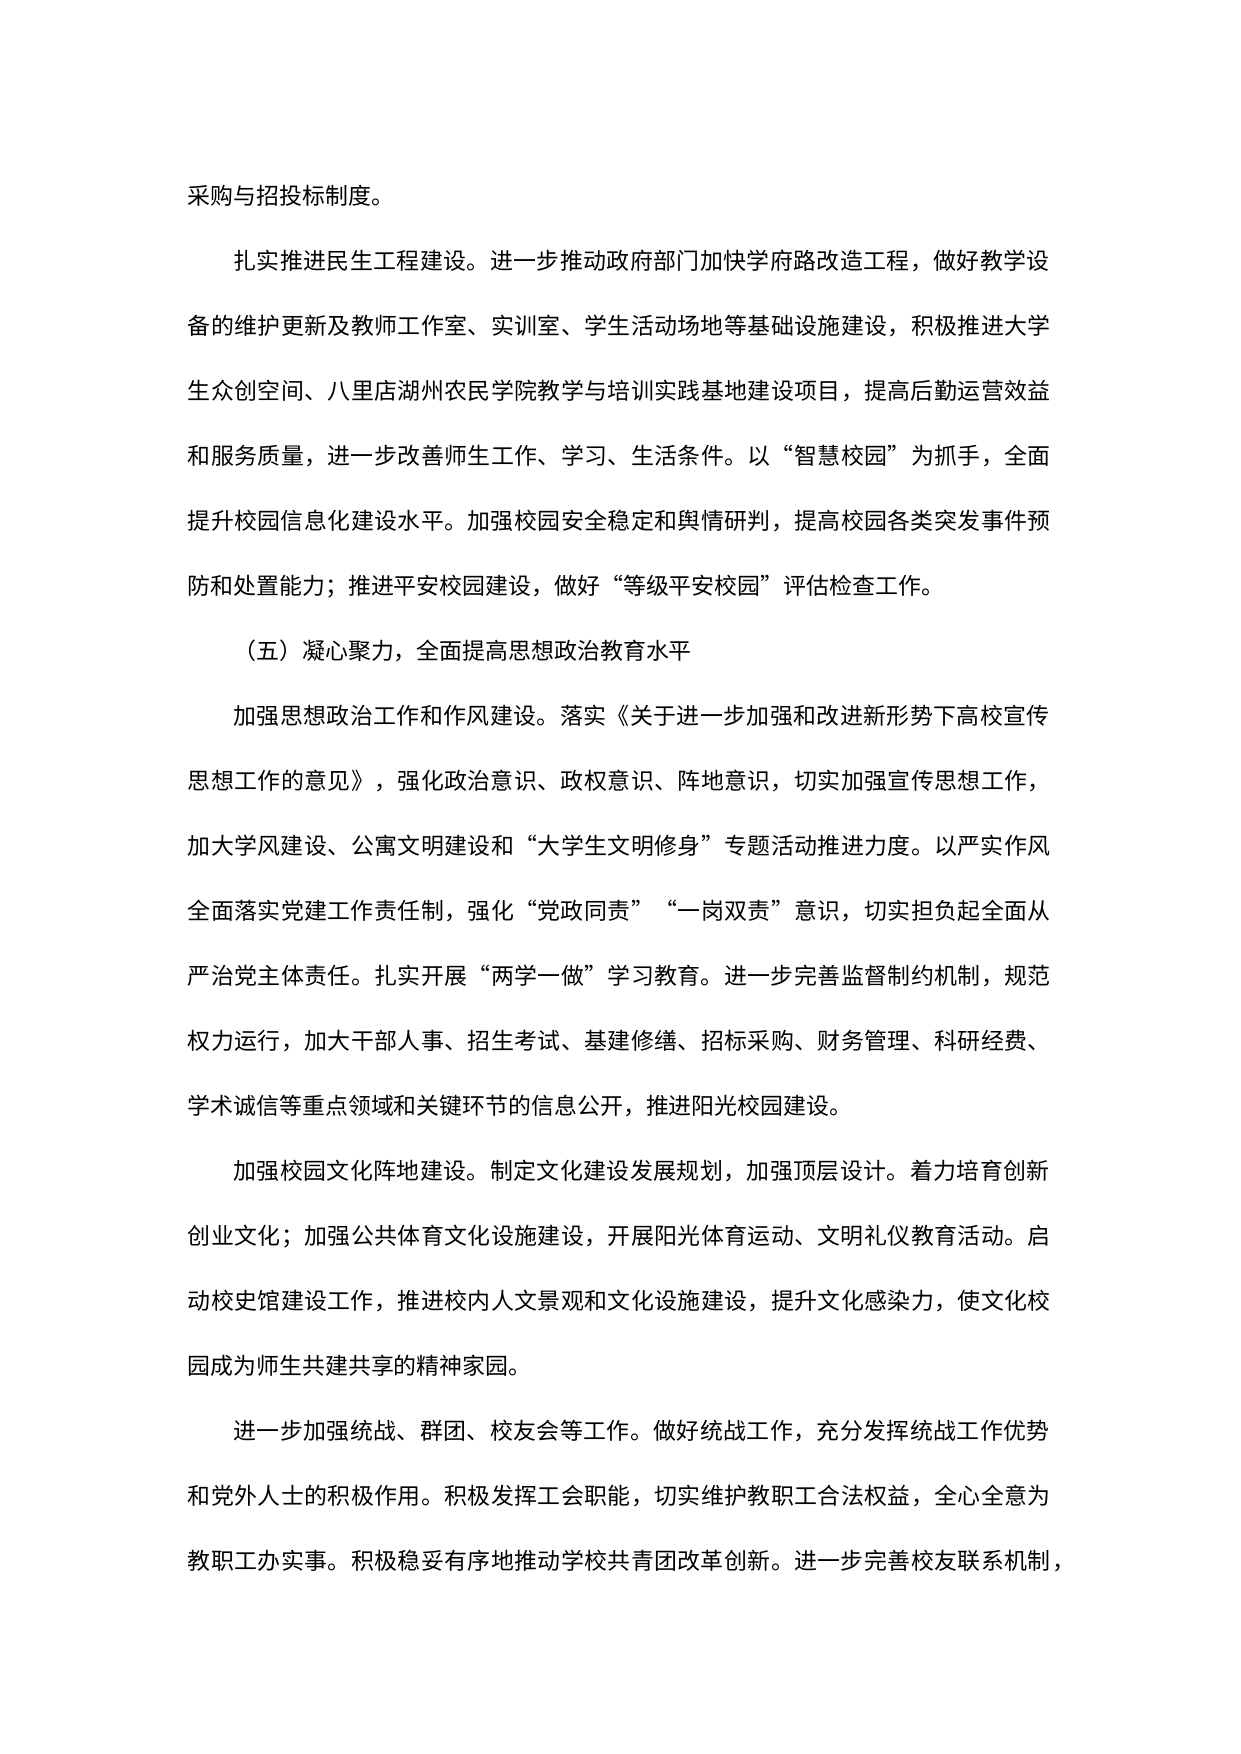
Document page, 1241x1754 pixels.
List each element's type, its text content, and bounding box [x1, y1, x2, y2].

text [187, 162, 1053, 227]
text （五）凝心聚力，全面提高思想政治教育水平 [187, 617, 1053, 682]
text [187, 1397, 1053, 1592]
text 加强思想政治工作和作风建设。落实《关于进一步加强和改进新形势下高校宣传思想工作的意见》，强化政治意识、政权意识、阵地意识，切实加强宣传思想工作，加大学风建设、公寓文明建设和“大学生文明修身”专题活动推进力度。以严实作风全面落实党建工作责任制，强化“党政同责”“一岗双责”意识，切实担负起全面从严治党主体责任。扎实开展“两学一做”学习教育。进一步完善监督制约机制，规范权力运行，加大干部人事、招生考试、基建修缮、招标采购、财务管理、科研经费、学术诚信等重点领域和关键环节的信息公开，推进阳光校园建设。 [187, 682, 1053, 1137]
text 加强校园文化阵地建设。制定文化建设发展规划，加强顶层设计。着力培育创新创业文化；加强公共体育文化设施建设，开展阳光体育运动、文明礼仪教育活动。启动校史馆建设工作，推进校内人文景观和文化设施建设，提升文化感染力，使文化校园成为师生共建共享的精神家园。 [187, 1137, 1053, 1397]
text 扎实推进民生工程建设。进一步推动政府部门加快学府路改造工程，做好教学设备的维护更新及教师工作室、实训室、学生活动场地等基础设施建设，积极推进大学生众创空间、八里店湖州农民学院教学与培训实践基地建设项目，提高后勤运营效益和服务质量，进一步改善师生工作、学习、生活条件。以“智慧校园”为抓手，全面提升校园信息化建设水平。加强校园安全稳定和舆情研判，提高校园各类突发事件预防和处置能力；推进平安校园建设，做好“等级平安校园”评估检查工作。 [187, 227, 1053, 617]
